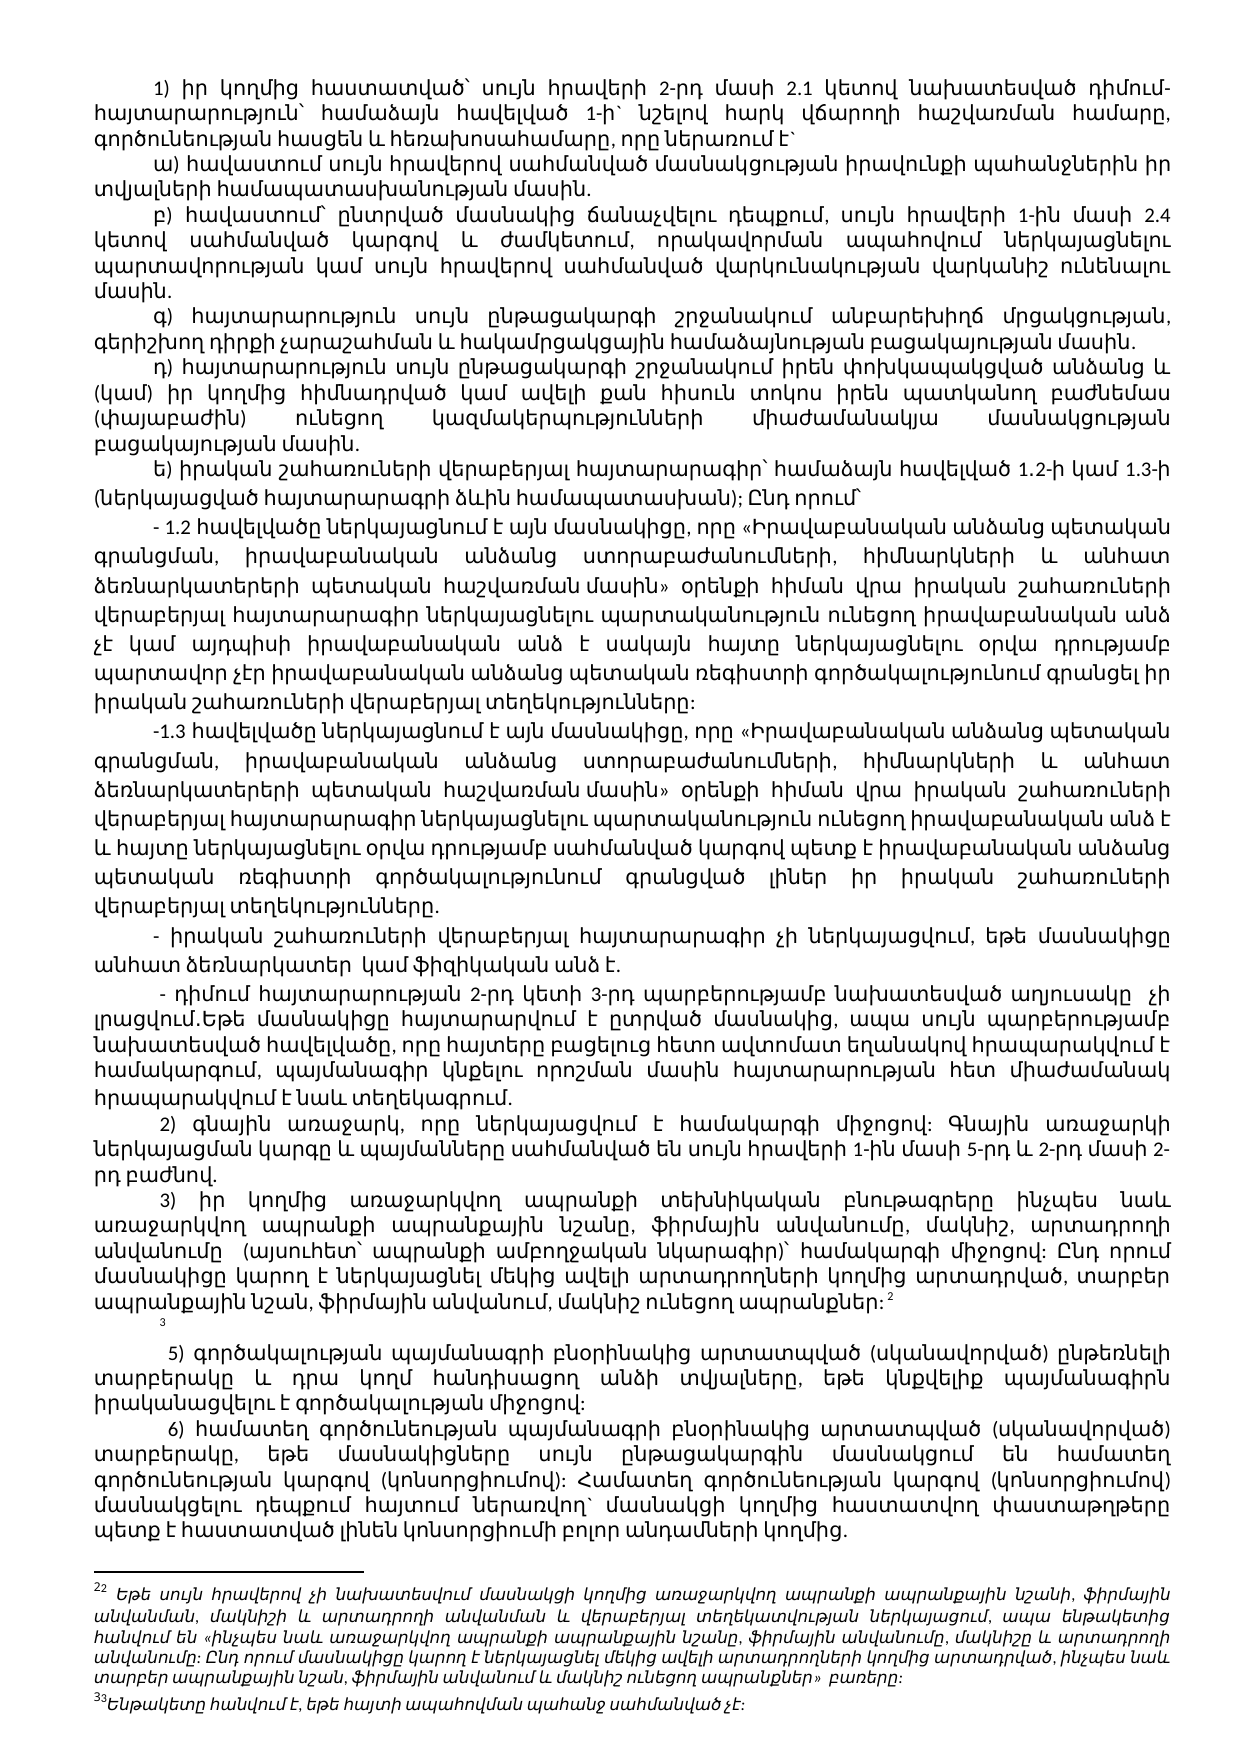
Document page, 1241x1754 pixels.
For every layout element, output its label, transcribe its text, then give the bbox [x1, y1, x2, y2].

text 1) իր կողմից հաստատված՝ սույն հրավերի 2-րդ մասի 2.1 կետով նախատեսված դիմում-հայտարարություն՝ համաձայն հավելված 1-ի` նշելով հարկ վճարողի հաշվառման համարը, գործունեության հասցեն և հեռախոսահամարը, որը ներառում է` [94, 75, 1171, 151]
text - իրական շահառուների վերաբերյալ հայտարարագիր չի ներկայացվում, եթե մասնակիցը անհատ ձեռնարկատեր կամ ֆիզիկական անձ է. [94, 923, 1171, 977]
text 6) համատեղ գործունեության պայմանագրի բնօրինակից արտատպված (սկանավորված) տարբերակը, եթե մասնակիցները սույն ընթացակարգին մասնակցում են համատեղ գործունեության կարգով (կոնսորցիումով): Համատեղ գործունեության կարգով (կոնսորցիումով) մասնակցելու դեպքում հայտում ներառվող` մասնակցի կողմից հաստատվող փաստաթղթերը պետք է հաստատված լինեն կոնսորցիումի բոլոր անդամների կողմից. [94, 1416, 1171, 1543]
text բ) հավաստում՝ ընտրված մասնակից ճանաչվելու դեպքում, սույն հրավերի 1-ին մասի 2.4 կետով սահմանված կարգով և ժամկետում, որակավորման ապահովում ներկայացնելու պարտավորության կամ սույն հրավերով սահմանված վարկունակության վարկանիշ ունենալու մասին. [94, 202, 1171, 304]
text - դիմում հայտարարության 2-րդ կետի 3-րդ պարբերությամբ նախատեսված աղյուսակը չի լրացվում․Եթե մասնակիցը հայտարարվում է ըտրված մասնակից, ապա սույն պարբերությամբ նախատեսված հավելվածը, որը հայտերը բացելուց հետո ավտոմատ եղանակով հրապարակվում է համակարգում, պայմանագիր կնքելու որոշման մասին հայտարարության հետ միաժամանակ հրապարակվում է նաև տեղեկագրում. [94, 981, 1171, 1111]
text 5) գործակալության պայմանագրի բնօրինակից արտատպված (սկանավորված) ընթեռնելի տարբերակը և դրա կողմ հանդիսացող անձի տվյալները, եթե կնքվելիք պայմանագիրն իրականացվելու է գործակալության միջոցով: [94, 1340, 1171, 1416]
text 3 [94, 1314, 1171, 1340]
text ա) հավաստում սույն հրավերով սահմանված մասնակցության իրավունքի պահանջներին իր տվյալների համապատասխանության մասին. [94, 151, 1171, 202]
text դ) հայտարարություն սույն ընթացակարգի շրջանակում իրեն փոխկապակցված անձանց և (կամ) իր կողմից հիմնադրված կամ ավելի քան հիսուն տոկոս իրեն պատկանող բաժնեմաս (փայաբաժին) ունեցող կազմակերպությունների միաժամանակյա մասնակցության բացակայության մասին. [94, 354, 1171, 456]
text 2) գնային առաջարկ, որը ներկայացվում է համակարգի միջոցով: Գնային առաջարկի ներկայացման կարգը և պայմանները սահմանված են սույն հրավերի 1-ին մասի 5-րդ և 2-րդ մասի 2-րդ բաժնով. [94, 1111, 1171, 1187]
text գ) հայտարարություն սույն ընթացակարգի շրջանակում անբարեխիղճ մրցակցության, գերիշխող դիրքի չարաշահման և հակամրցակցային համաձայնության բացակայության մասին. [94, 304, 1171, 354]
text -1.3 հավելվածը ներկայացնում է այն մասնակիցը, որը «Իրավաբանական անձանց պետական գրանցման, իրավաբանական անձանց ստորաբաժանումների, հիմնարկների և անհատ ձեռնարկատերերի պետական հաշվառման մասին» օրենքի հիման վրա իրական շահառուների վերաբերյալ հայտարարագիր ներկայացնելու պարտականություն ունեցող իրավաբանական անձ է և հայտը ներկայացնելու օրվա դրությամբ սահմանված կարգով պետք է իրավաբանական անձանց պետական ռեգիստրի գործակալությունում գրանցված լիներ իր իրական շահառուների վերաբերյալ տեղեկությունները. [94, 719, 1171, 919]
text - 1.2 հավելվածը ներկայացնում է այն մասնակիցը, որը «Իրավաբանական անձանց պետական գրանցման, իրավաբանական անձանց ստորաբաժանումների, հիմնարկների և անհատ ձեռնարկատերերի պետական հաշվառման մասին» օրենքի հիման վրա իրական շահառուների վերաբերյալ հայտարարագիր ներկայացնելու պարտականություն ունեցող իրավաբանական անձ չէ կամ այդպիսի իրավաբանական անձ է սակայն հայտը ներկայացնելու օրվա դրությամբ պարտավոր չէր իրավաբանական անձանց պետական ռեգիստրի գործակալությունում գրանցել իր իրական շահառուների վերաբերյալ տեղեկությունները: [94, 514, 1171, 715]
text ե) իրական շահառուների վերաբերյալ հայտարարագիր՝ համաձայն հավելված 1․2-ի կամ 1.3-ի (ներկայացված հայտարարագրի ձևին համապատասխան); Ընդ որում՝ [94, 456, 1171, 511]
text 3) իր կողմից առաջարկվող ապրանքի տեխնիկական բնութագրերը ինչպես նաև առաջարկվող ապրանքի ապրանքային նշանը, ֆիրմային անվանումը, մակնիշ, արտադրողի անվանումը (այսուհետ՝ ապրանքի ամբողջական նկարագիր)՝ համակարգի միջոցով: Ընդ որում մասնակիցը կարող է ներկայացնել մեկից ավելի արտադրողների կողմից արտադրված, տարբեր ապրանքային նշան, ֆիրմային անվանում, մակնիշ ունեցող ապրանքներ: 2 [94, 1187, 1171, 1314]
